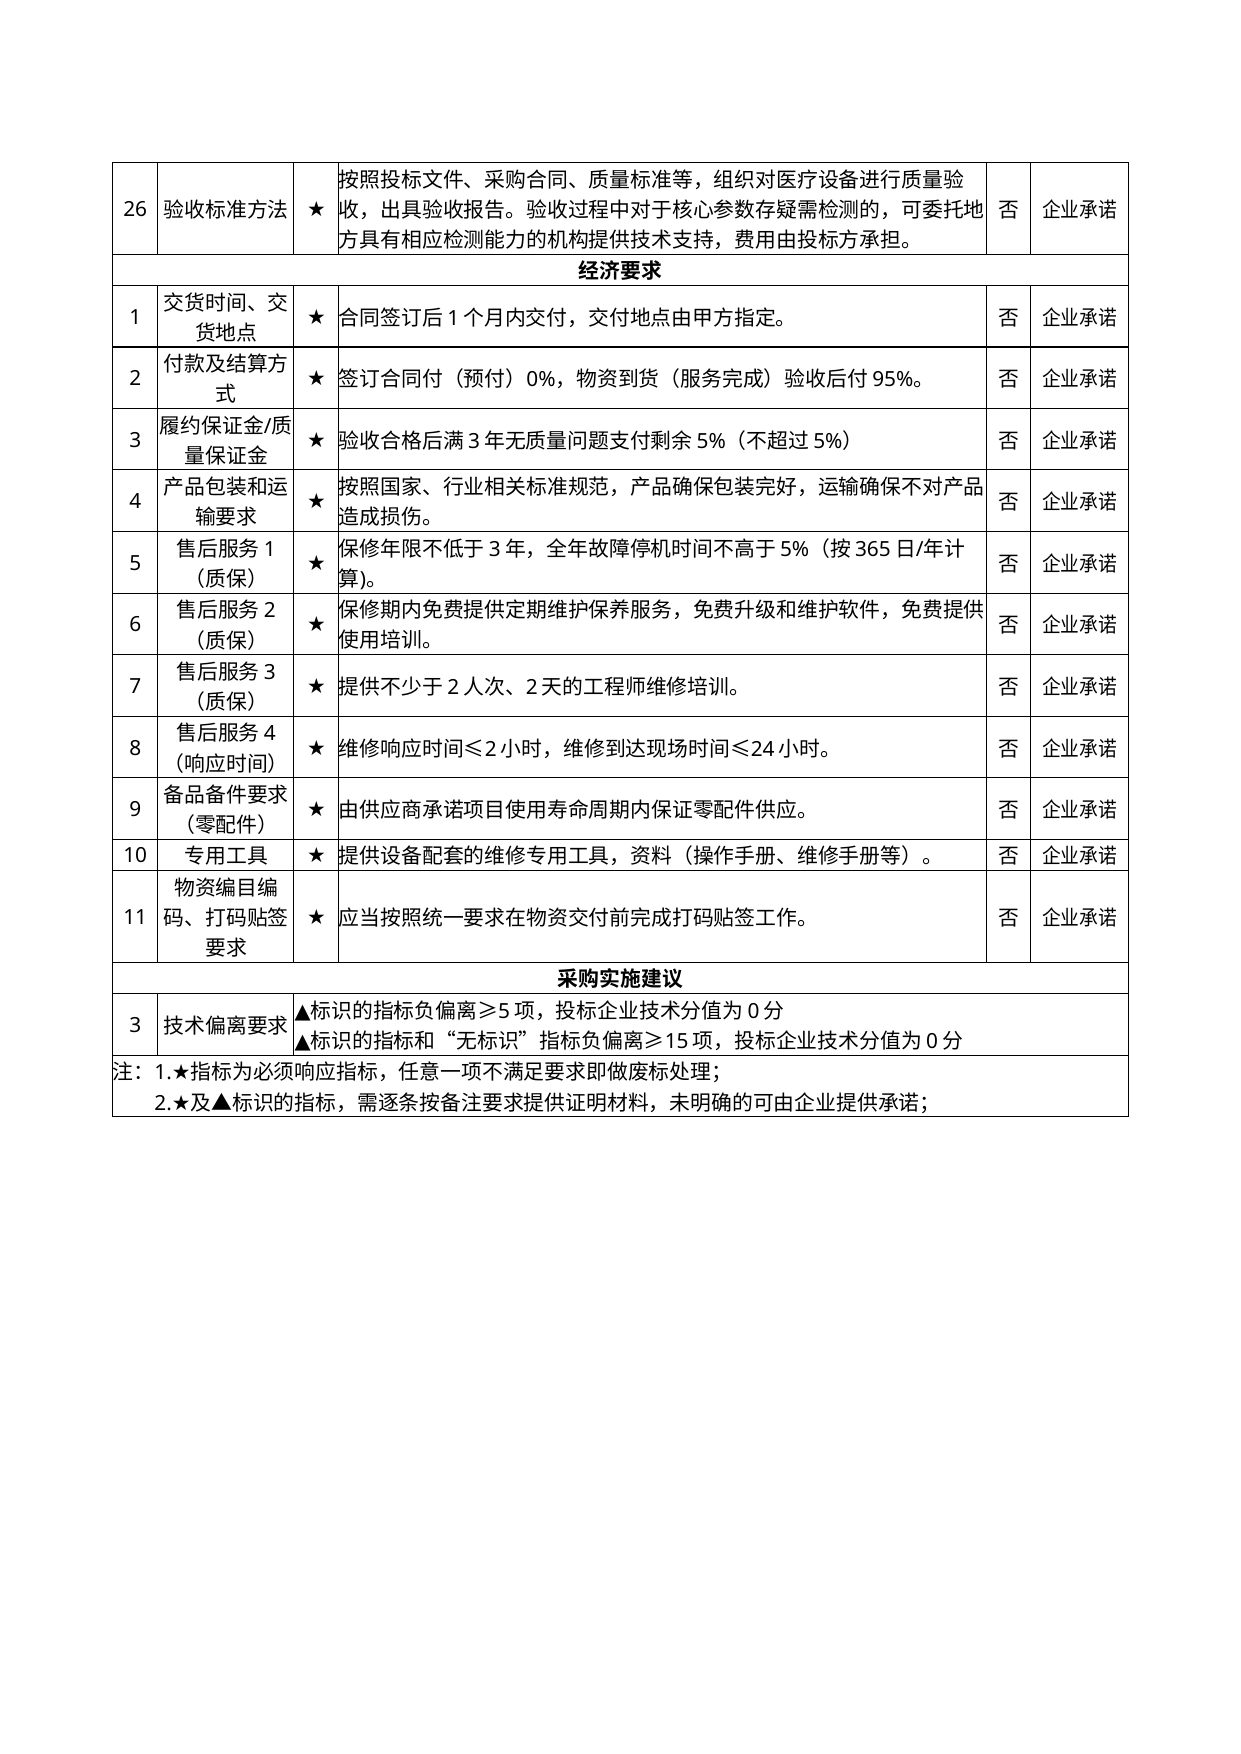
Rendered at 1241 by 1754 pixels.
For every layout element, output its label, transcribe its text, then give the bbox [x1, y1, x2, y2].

table_cell 由供应商承诺项目使用寿命周期内保证零配件供应。 [339, 778, 986, 839]
table_cell 保修期内免费提供定期维护保养服务，免费升级和维护软件，免费提供使用培训。 [339, 594, 986, 654]
table_cell 3 [113, 409, 157, 469]
table_cell 企业承诺 [1031, 163, 1128, 254]
table_cell 否 [987, 594, 1030, 654]
table_cell ★ [294, 717, 338, 777]
table_cell 履约保证金/质量保证金 [158, 409, 293, 469]
table_cell 专用工具 [158, 840, 293, 870]
table_cell 8 [113, 717, 157, 777]
table_cell 合同签订后1个月内交付，交付地点由甲方指定。 [339, 286, 986, 346]
table_cell 否 [987, 840, 1030, 870]
table_cell 9 [113, 778, 157, 839]
table_cell 企业承诺 [1031, 655, 1128, 716]
table_cell 企业承诺 [1031, 409, 1128, 469]
table_cell 售后服务1 （质保） [158, 532, 293, 592]
table_cell 应当按照统一要求在物资交付前完成打码贴签工作。 [339, 871, 986, 962]
table_cell 备品备件要求（零配件） [158, 778, 293, 839]
table_cell 否 [987, 348, 1030, 408]
table_cell 2 [113, 348, 157, 408]
table_cell 技术偏离要求 [158, 994, 293, 1054]
table_cell 按照国家、行业相关标准规范，产品确保包装完好，运输确保不对产品造成损伤。 [339, 470, 986, 531]
table_cell 否 [987, 532, 1030, 592]
table_cell 否 [987, 871, 1030, 962]
table_cell ★ [294, 778, 338, 839]
table_cell 否 [987, 286, 1030, 346]
table_cell 11 [113, 871, 157, 962]
table_cell 7 [113, 655, 157, 716]
table_cell ★ [294, 470, 338, 531]
table_cell 1 [113, 286, 157, 346]
table_cell 26 [113, 163, 157, 254]
table_cell 采购实施建议 [113, 963, 1128, 993]
table_cell ★ [294, 840, 338, 870]
table_cell 否 [987, 409, 1030, 469]
table_cell 否 [987, 470, 1030, 531]
table_cell ★ [294, 532, 338, 592]
table_cell ★ [294, 348, 338, 408]
table_cell 按照投标文件、采购合同、质量标准等，组织对医疗设备进行质量验收，出具验收报告。验收过程中对于核心参数存疑需检测的，可委托地方具有相应检测能力的机构提供技术支持，费用由投标方承担。 [339, 163, 986, 254]
table_cell ★ [294, 871, 338, 962]
table_cell 企业承诺 [1031, 348, 1128, 408]
table_cell 3 [113, 994, 157, 1054]
table_cell 否 [987, 778, 1030, 839]
table_cell 企业承诺 [1031, 778, 1128, 839]
table_cell ★ [294, 655, 338, 716]
table_cell 提供不少于2人次、2天的工程师维修培训。 [339, 655, 986, 716]
table_cell 签订合同付（预付）0%，物资到货（服务完成）验收后付95%。 [339, 348, 986, 408]
table_cell 付款及结算方式 [158, 348, 293, 408]
table_cell 否 [987, 655, 1030, 716]
table_cell 5 [113, 532, 157, 592]
table_cell 验收标准方法 [158, 163, 293, 254]
table_cell 注：1.★指标为必须响应指标，任意一项不满足要求即做废标处理； 2.★及▲标识的指标，需逐条按备注要求提供证明材料，未明确的可由企业提供承诺； [113, 1056, 1128, 1116]
table_cell 企业承诺 [1031, 532, 1128, 592]
table_cell 企业承诺 [1031, 717, 1128, 777]
table_cell 企业承诺 [1031, 470, 1128, 531]
table_cell ▲标识的指标负偏离≥5项，投标企业技术分值为0分 ▲标识的指标和“无标识”指标负偏离≥15项，投标企业技术分值为0分 [294, 994, 1128, 1054]
table_cell 企业承诺 [1031, 840, 1128, 870]
table_cell ★ [294, 163, 338, 254]
table_cell 交货时间、交货地点 [158, 286, 293, 346]
table_cell 6 [113, 594, 157, 654]
table_cell ★ [294, 286, 338, 346]
table_cell 提供设备配套的维修专用工具，资料（操作手册、维修手册等）。 [339, 840, 986, 870]
table_cell 售后服务4 （响应时间） [158, 717, 293, 777]
table_cell 10 [113, 840, 157, 870]
table_cell 验收合格后满3年无质量问题支付剩余5%（不超过5%） [339, 409, 986, 469]
table_cell 否 [987, 163, 1030, 254]
table_cell 产品包装和运输要求 [158, 470, 293, 531]
table_cell 售后服务2 （质保） [158, 594, 293, 654]
table_cell 4 [113, 470, 157, 531]
table_cell ★ [294, 594, 338, 654]
table_cell 否 [987, 717, 1030, 777]
table_cell 维修响应时间≤2小时，维修到达现场时间≤24小时。 [339, 717, 986, 777]
table_cell 物资编目编码、打码贴签要求 [158, 871, 293, 962]
table_cell 企业承诺 [1031, 286, 1128, 346]
table_cell 经济要求 [113, 255, 1128, 285]
table_cell 保修年限不低于3年，全年故障停机时间不高于5%（按365日/年计算)。 [339, 532, 986, 592]
table_cell 企业承诺 [1031, 594, 1128, 654]
table_cell 售后服务3 （质保） [158, 655, 293, 716]
table_cell ★ [294, 409, 338, 469]
table_cell 企业承诺 [1031, 871, 1128, 962]
